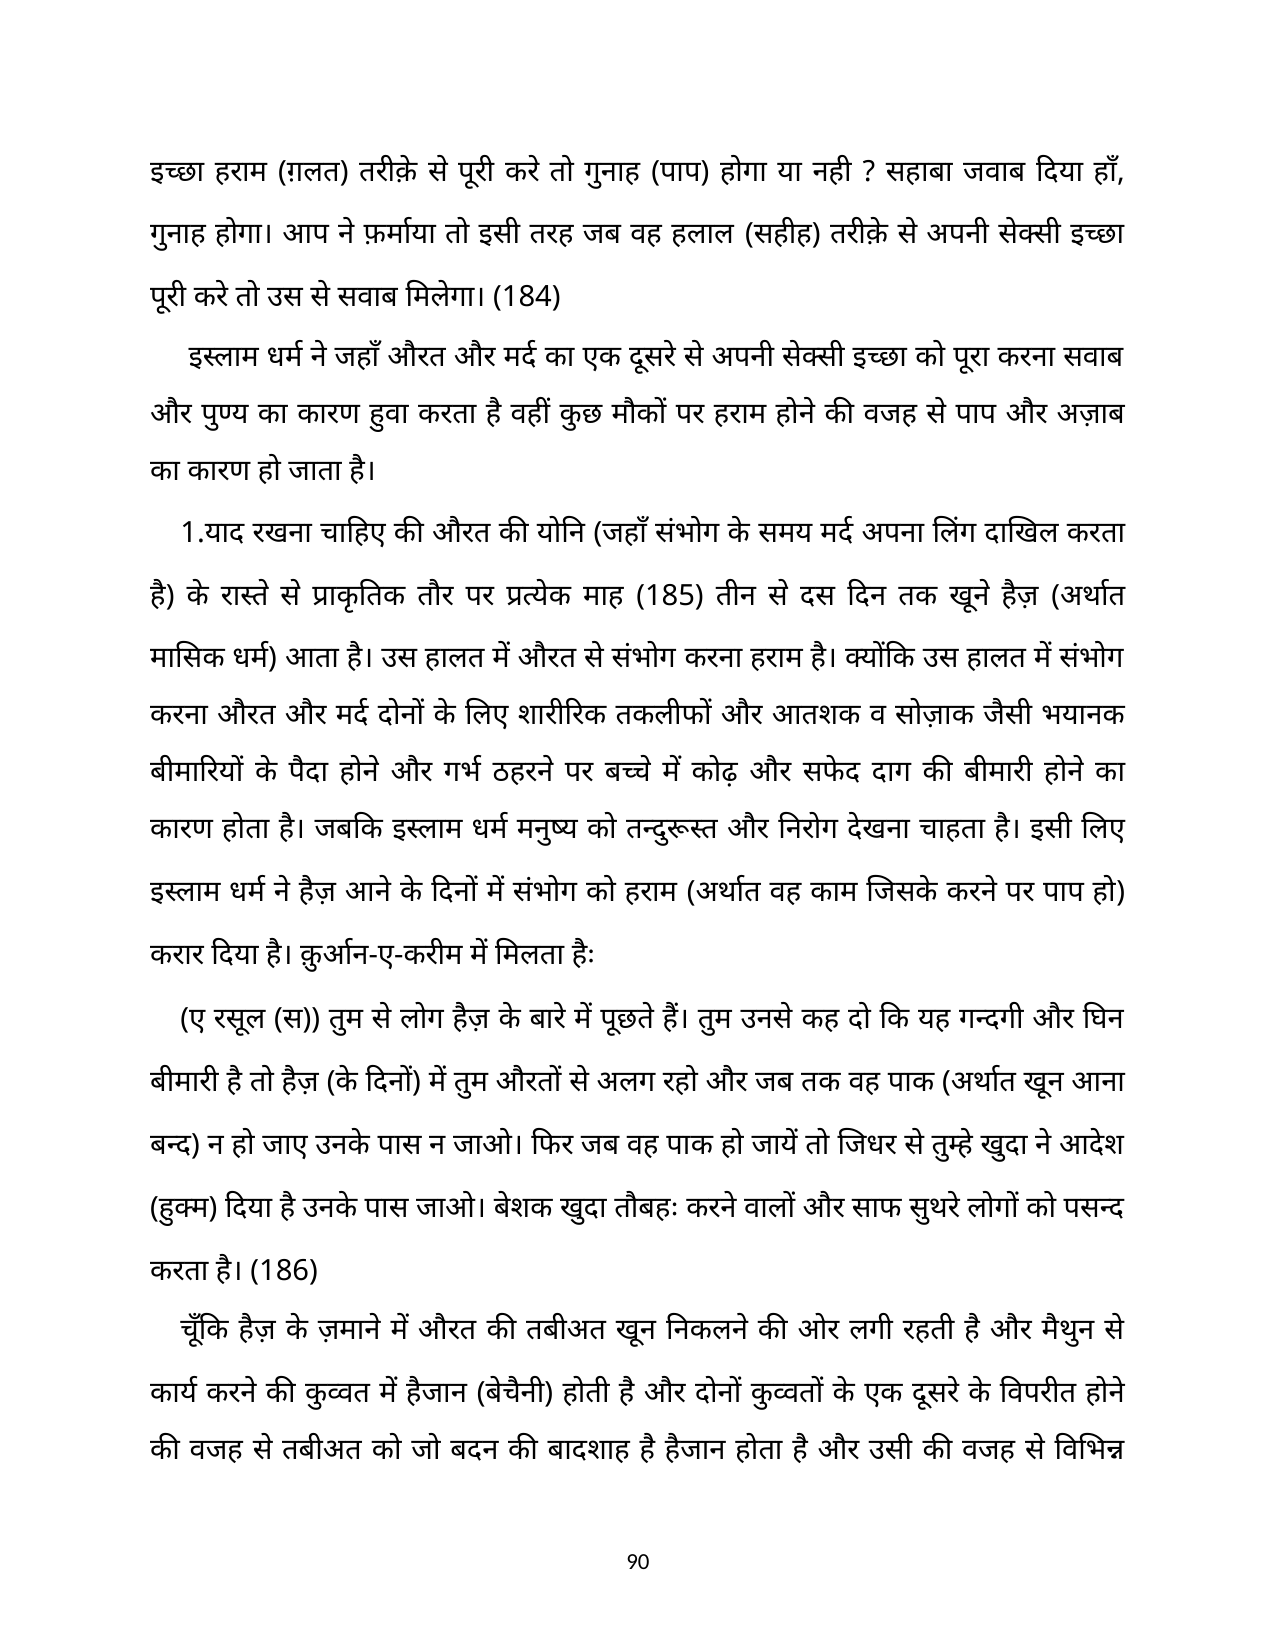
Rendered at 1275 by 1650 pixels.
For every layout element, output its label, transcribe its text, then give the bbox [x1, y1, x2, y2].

text (ए रसूल (स)) तुम से लोग हैज़ के बारे में पूछते हैं। तुम उनसे कह दो कि यह गन्दगी और घिन बीमारी है तो हैज़ (के दिनों) में तुम औरतों से अलग रहो और जब तक वह पाक (अर्थात खून आना बन्द) न हो जाए उनके पास न जाओ। फिर जब वह पाक हो जायें तो जिधर से तुम्हे खुदा ने आदेश (हुक्म) दिया है उनके पास जाओ। बेशक खुदा तौबहः करने वालों और साफ सुथरे लोगों को पसन्द करता है। (186) [150, 998, 1125, 1292]
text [150, 1313, 1125, 1471]
text इस्लाम धर्म ने जहाँ औरत और मर्द का एक दूसरे से अपनी सेक्सी इच्छा को पूरा करना सवाब और पुण्य का कारण हुवा करता है वहीं कुछ मौकों पर हराम होने की वजह से पाप और अज़ाब का कारण हो जाता है। [150, 340, 1125, 492]
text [150, 150, 1125, 319]
text 1.याद रखना चाहिए की औरत की योनि (जहाँ संभोग के समय मर्द अपना लिंग दाखिल करता है) के रास्ते से प्राकृतिक तौर पर प्रत्येक माह (185) तीन से दस दिन तक खूने हैज़ (अर्थात मासिक धर्म) आता है। उस हालत में औरत से संभोग करना हराम है। क्योंकि उस हालत में संभोग करना औरत और मर्द दोनों के लिए शारीरिक तकलीफों और आतशक व सोज़ाक जैसी भयानक बीमारियों के पैदा होने और गर्भ ठहरने पर बच्चे में कोढ़ और सफेद दाग की बीमारी होने का कारण होता है। जबकि इस्लाम धर्म मनुष्य को तन्दुरूस्त और निरोग देखना चाहता है। इसी लिए इस्लाम धर्म ने हैज़ आने के दिनों में संभोग को हराम (अर्थात वह काम जिसके करने पर पाप हो) करार दिया है। क़ुर्आन-ए-करीम में मिलता हैः [150, 511, 1125, 976]
